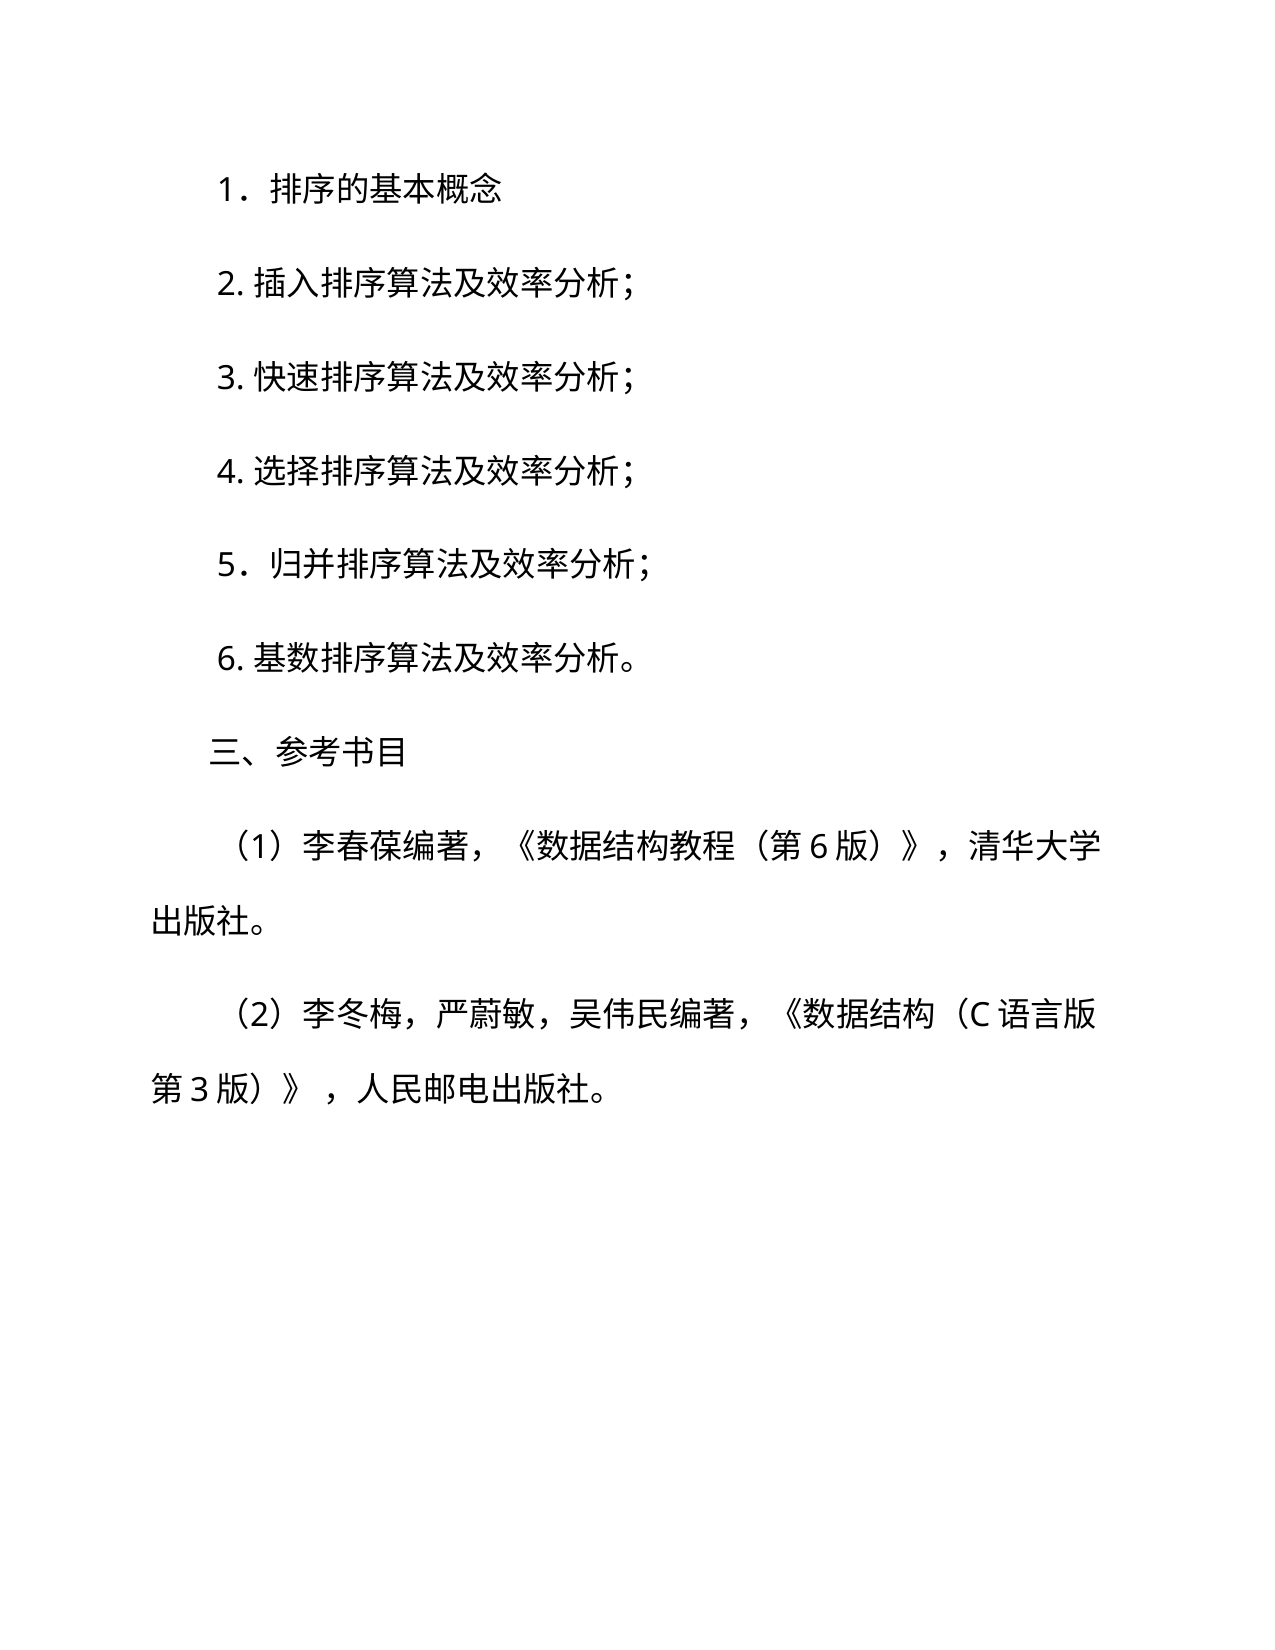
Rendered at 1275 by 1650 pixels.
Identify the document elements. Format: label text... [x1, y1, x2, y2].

text 1．排序的基本概念 [150, 150, 1125, 225]
text 4. 选择排序算法及效率分析； [150, 431, 1125, 506]
text 5．归并排序算法及效率分析； [150, 525, 1125, 600]
text 6. 基数排序算法及效率分析。 [150, 619, 1125, 694]
text 2. 插入排序算法及效率分析； [150, 244, 1125, 319]
text 3. 快速排序算法及效率分析； [150, 337, 1125, 412]
text （1）李春葆编著，《数据结构教程（第6版）》，清华大学出版社。 [150, 806, 1125, 956]
text 三、参考书目 [150, 712, 1125, 787]
text （2）李冬梅，严蔚敏，吴伟民编著，《数据结构（C语言版 第3版）》 ，人民邮电出版社。 [150, 975, 1125, 1125]
